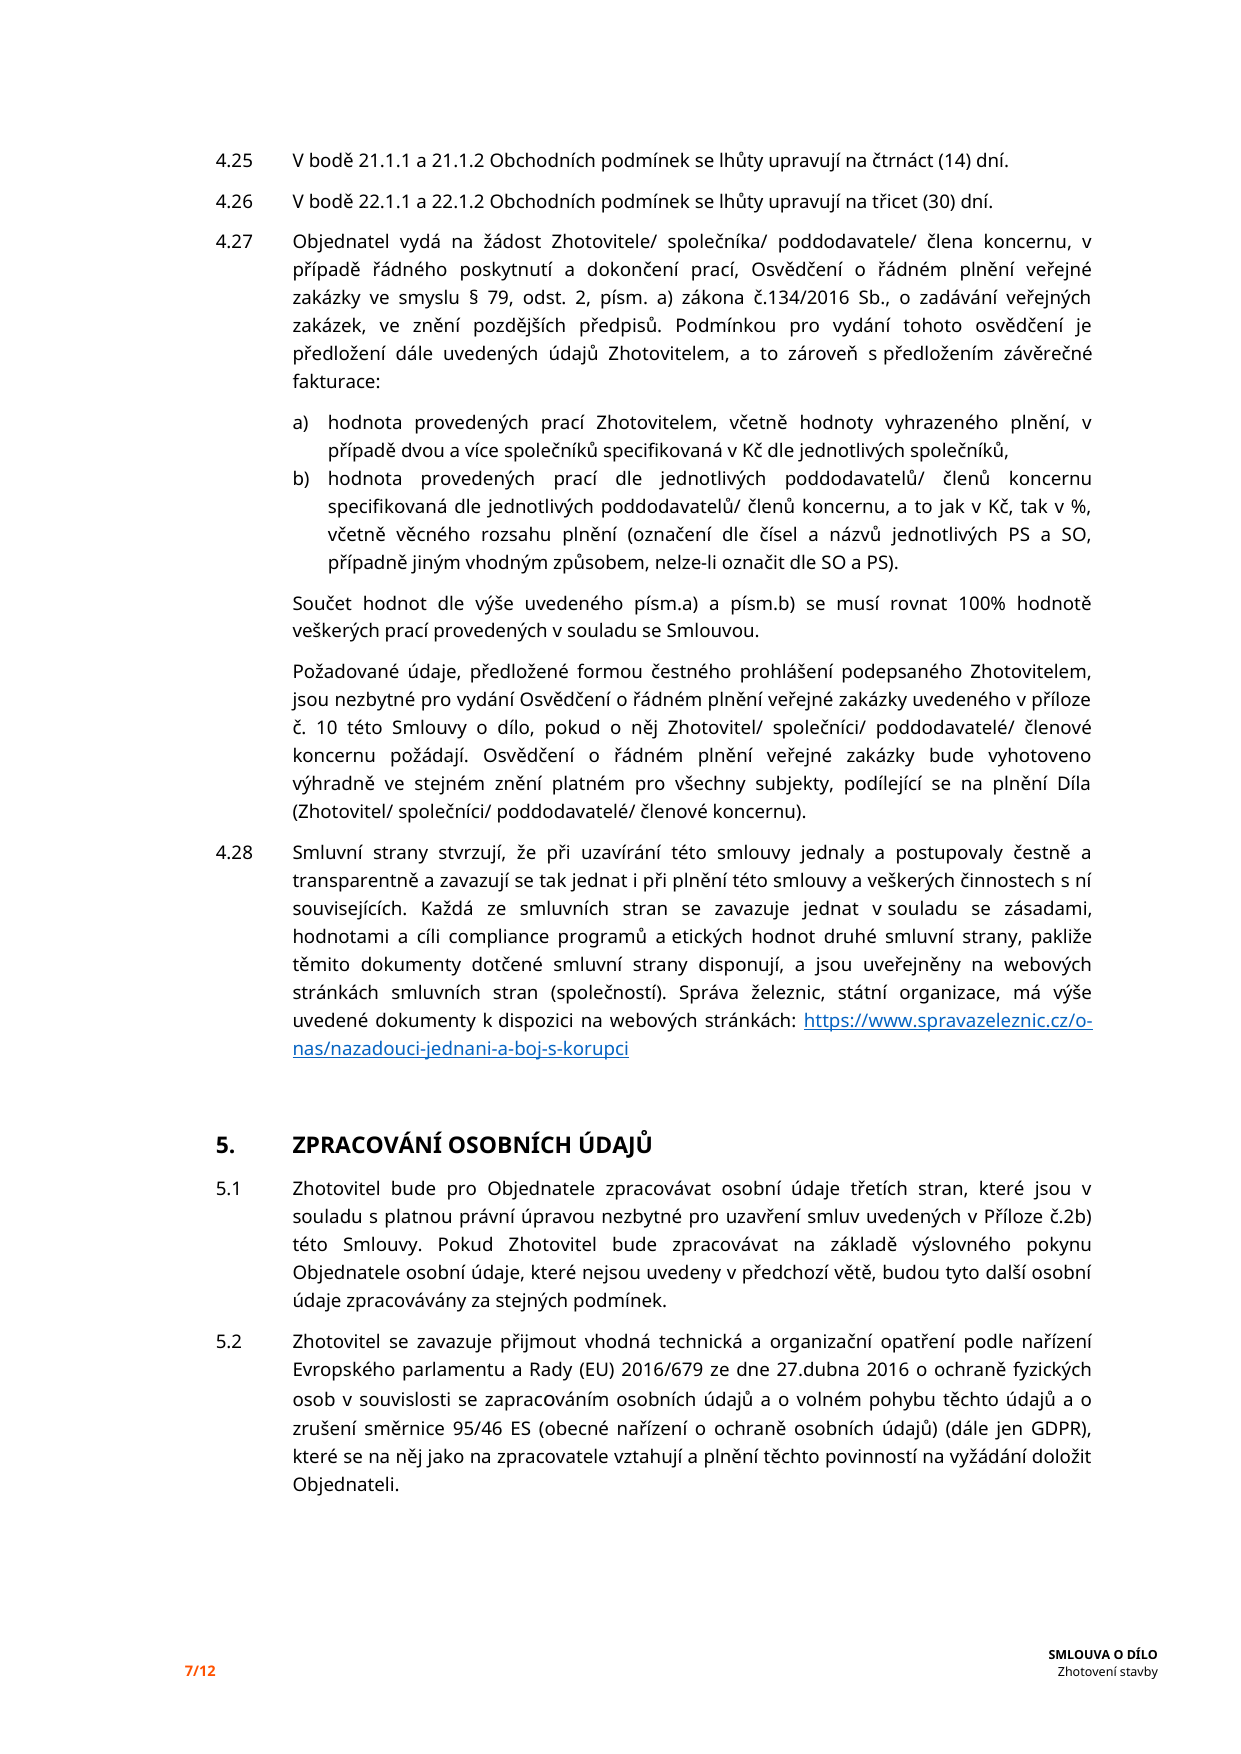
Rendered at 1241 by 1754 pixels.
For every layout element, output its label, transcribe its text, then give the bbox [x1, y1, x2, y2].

text Zhotovitel se zavazuje přijmout vhodná technická a organizační opatření podle nařízení Evropského parlamentu a Rady (EU) 2016/679 ze dne 27.dubna 2016 o ochraně fyzických osob v souvislosti se zapracováním osobních údajů a o volném pohybu těchto údajů a o zrušení směrnice 95/46 ES (obecné nařízení o ochraně osobních údajů) (dále jen GDPR), které se na něj jako na zpracovatele vztahují a plnění těchto povinností na vyžádání doložit Objednateli. [216, 1328, 1093, 1496]
list Smluvní strany stvrzují, že při uzavírání této smlouvy jednaly a postupovaly čestně a transparentně a zavazují se tak jednat i při plnění této smlouvy a veškerých činnostech s ní souvisejících. Každá ze smluvních stran se zavazuje jednat v souladu se zásadami, hodnotami a cíli compliance programů a etických hodnot druhé smluvní strany, pakliže těmito dokumenty dotčené smluvní strany disponují, a jsou uveřejněny na webových stránkách smluvních stran (společností). Správa železnic, státní organizace, má výše uvedené dokumenty k dispozici na webových stránkách: https://www.spravazeleznic.cz/o-nas/nazadouci-jednani-a-boj-s-korupci [216, 839, 1093, 1061]
list hodnota provedených prací dle jednotlivých poddodavatelů/ členů koncernu specifikovaná dle jednotlivých poddodavatelů/ členů koncernu, a to jak v Kč, tak v %, včetně věcného rozsahu plnění (označení dle čísel a názvů jednotlivých PS a SO, případně jiným vhodným způsobem, nelze-li označit dle SO a PS). [292, 465, 1093, 575]
text Zhotovitel bude pro Objednatele zpracovávat osobní údaje třetích stran, které jsou v souladu s platnou právní úpravou nezbytné pro uzavření smluv uvedených v Příloze č.2b) této Smlouvy. Pokud Zhotovitel bude zpracovávat na základě výslovného pokynu Objednatele osobní údaje, které nejsou uvedeny v předchozí větě, budou tyto další osobní údaje zpracovávány za stejných podmínek. [216, 1176, 1093, 1313]
text V bodě 21.1.1 a 21.1.2 Obchodních podmínek se lhůty upravují na čtrnáct (14) dní. [216, 147, 1093, 173]
list Požadované údaje, předložené formou čestného prohlášení podepsaného Zhotovitelem, jsou nezbytné pro vydání Osvědčení o řádném plnění veřejné zakázky uvedeného v příloze č. 10 této Smlouvy o dílo, pokud o něj Zhotovitel/ společníci/ poddodavatelé/ členové koncernu požádají. Osvědčení o řádném plnění veřejné zakázky bude vyhotoveno výhradně ve stejném znění platném pro všechny subjekty, podílející se na plnění Díla (Zhotovitel/ společníci/ poddodavatelé/ členové koncernu). [292, 658, 1093, 824]
text V bodě 22.1.1 a 22.1.2 Obchodních podmínek se lhůty upravují na třicet (30) dní. [216, 188, 1093, 213]
text Součet hodnot dle výše uvedeného písm.a) a písm.b) se musí rovnat 100% hodnotě veškerých prací provedených v souladu se Smlouvou. [292, 590, 1093, 643]
list Objednatel vydá na žádost Zhotovitele/ společníka/ poddodavatele/ člena koncernu, v případě řádného poskytnutí a dokončení prací, Osvědčení o řádném plnění veřejné zakázky ve smyslu § 79, odst. 2, písm. a) zákona č.134/2016 Sb., o zadávání veřejných zakázek, ve znění pozdějších předpisů. Podmínkou pro vydání tohoto osvědčení je předložení dále uvedených údajů Zhotovitelem, a to zároveň s předložením závěrečné fakturace: [216, 228, 1093, 394]
list hodnota provedených prací Zhotovitelem, včetně hodnoty vyhrazeného plnění, v případě dvou a více společníků specifikovaná v Kč dle jednotlivých společníků, [292, 409, 1093, 463]
text ZPRACOVÁNÍ OSOBNÍCH ÚDAJŮ [216, 1129, 1093, 1160]
